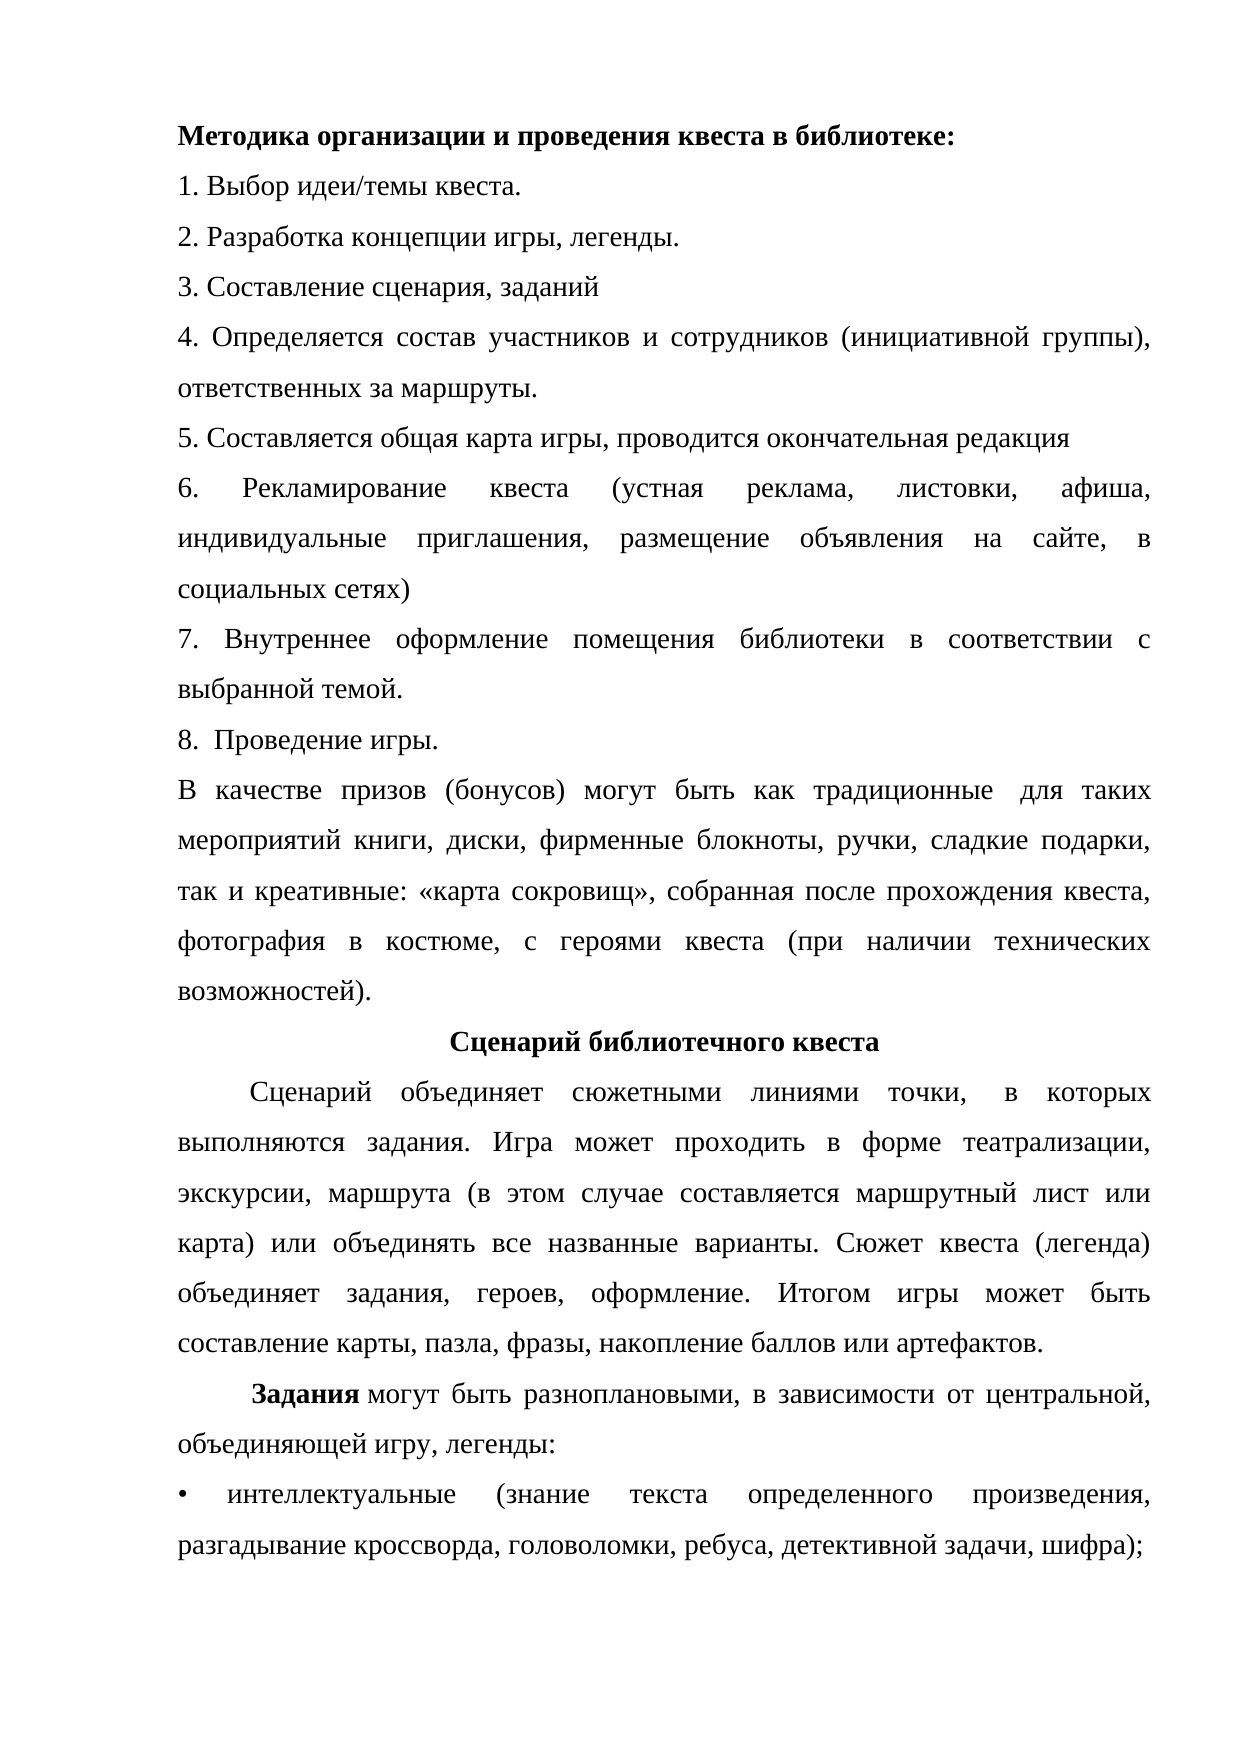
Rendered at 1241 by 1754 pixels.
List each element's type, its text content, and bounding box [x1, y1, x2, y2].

text Методика организации и проведения квеста в библиотеке: [177, 118, 1152, 152]
text Задания могут быть разноплановыми, в зависимости от центральной, объединяющей игру, легенды: [177, 1376, 1152, 1460]
text 6. Рекламирование квеста (устная реклама, листовки, афиша, индивидуальные приглашения, размещение объявления на сайте, в социальных сетях) [177, 470, 1152, 604]
text • интеллектуальные (знание текста определенного произведения, разгадывание кроссворда, головоломки, ребуса, детективной задачи, шифра); [177, 1477, 1152, 1560]
text Сценарий библиотечного квеста [177, 1024, 1152, 1057]
text 8. Проведение игры. [177, 722, 1152, 755]
text В качестве призов (бонусов) могут быть как традиционные для таких мероприятий книги, диски, фирменные блокноты, ручки, сладкие подарки, так и креативные: «карта сокровищ», собранная после прохождения квеста, фотография в костюме, с героями квеста (при наличии технических возможностей). [177, 772, 1152, 1007]
text 7. Внутреннее оформление помещения библиотеки в соответствии с выбранной темой. [177, 621, 1152, 705]
text 1. Выбор идеи/темы квеста. [177, 168, 1152, 202]
text 5. Составляется общая карта игры, проводится окончательная редакция [177, 420, 1152, 453]
text 3. Составление сценария, заданий [177, 269, 1152, 303]
text Сценарий объединяет сюжетными линиями точки, в которых выполняются задания. Игра может проходить в форме театрализации, экскурсии, маршрута (в этом случае составляется маршрутный лист или карта) или объединять все названные варианты. Сюжет квеста (легенда) объединяет задания, героев, оформление. Итогом игры может быть составление карты, пазла, фразы, накопление баллов или артефактов. [177, 1074, 1152, 1359]
text 4. Определяется состав участников и сотрудников (инициативной группы), ответственных за маршруты. [177, 319, 1152, 403]
text 2. Разработка концепции игры, легенды. [177, 219, 1152, 252]
